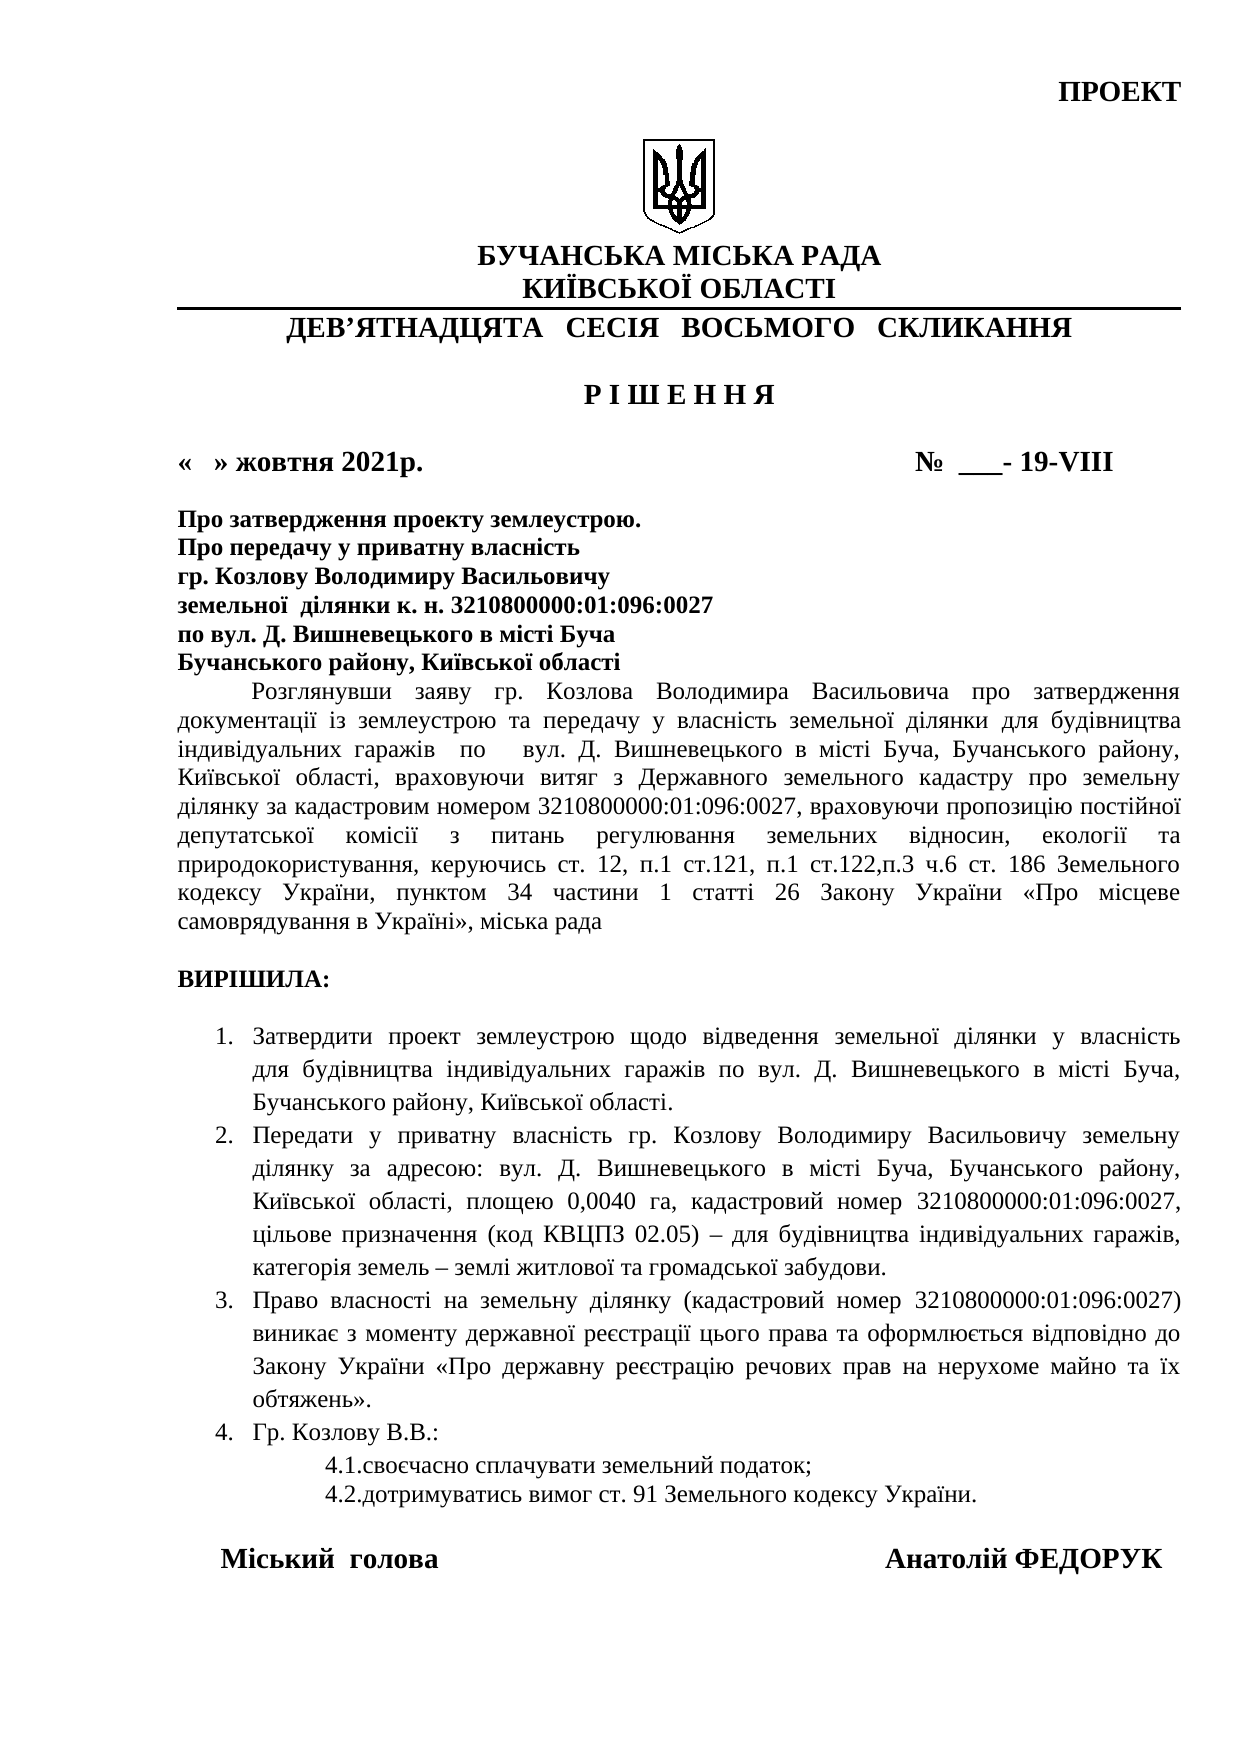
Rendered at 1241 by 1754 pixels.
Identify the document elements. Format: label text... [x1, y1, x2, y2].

text Про затвердження проекту землеустрою. [177, 504, 1181, 532]
text « » жовтня 2021р. № ___- 19-VІІІ [177, 444, 1181, 478]
text Про передачу у приватну власність [177, 532, 1181, 561]
text ДЕВ’ЯТНАДЦЯТА СЕСІЯ ВОСЬМОГО СКЛИКАННЯ [177, 310, 1181, 344]
list Передати у приватну власність гр. Козлову Володимиру Васильовичу земельну ділянку за адресою: вул. Д. Вишневецького в місті Буча, Бучанського району, Київської області, площею 0,0040 га, кадастровий номер 3210800000:01:096:0027, цільове призначення (код КВЦПЗ 02.05) – для будівництва індивідуальних гаражів, категорія земель – землі житлової та громадської забудови. [215, 1120, 1181, 1281]
text Р І Ш Е Н Н Я [177, 377, 1181, 411]
list Гр. Козлову В.В.: [215, 1417, 1181, 1446]
text БУЧАНСЬКА МІСЬКА РАДА [177, 238, 1181, 271]
text ПРОЕКТ [177, 74, 1181, 107]
text Бучанського району, Київської області [177, 647, 1181, 676]
text земельної ділянки к. н. 3210800000:01:096:0027 [177, 590, 1181, 619]
list Право власності на земельну ділянку (кадастровий номер 3210800000:01:096:0027) виникає з моменту державної реєстрації цього права та оформлюється відповідно до Закону України «Про державну реєстрацію речових прав на нерухоме майно та їх обтяжень». [215, 1285, 1181, 1413]
text гр. Козлову Володимиру Васильовичу [177, 561, 1181, 590]
list Затвердити проект землеустрою щодо відведення земельної ділянки у власність для будівництва індивідуальних гаражів по вул. Д. Вишневецького в місті Буча, Бучанського району, Київської області. [215, 1021, 1181, 1116]
text 4.2.дотримуватись вимог ст. 91 Земельного кодексу України. [325, 1479, 1181, 1508]
text по вул. Д. Вишневецького в місті Буча [177, 619, 1181, 647]
text 4.1.своєчасно сплачувати земельний податок; [325, 1451, 1181, 1479]
text ВИРІШИЛА: [177, 964, 1181, 992]
text Міський голова Анатолій ФЕДОРУК [177, 1542, 1181, 1575]
text КИЇВСЬКОЇ ОБЛАСТІ [177, 271, 1181, 307]
text Розглянувши заяву гр. Козлова Володимира Васильовича про затвердження документації із землеустрою та передачу у власність земельної ділянки для будівництва індивідуальних гаражів по вул. Д. Вишневецького в місті Буча, Бучанського району, Київської області, враховуючи витяг з Державного земельного кадастру про земельну ділянку за кадастровим номером 3210800000:01:096:0027, враховуючи пропозицію постійної депутатської комісії з питань регулювання земельних відносин, екології та природокористування, керуючись ст. 12, п.1 ст.121, п.1 ст.122,п.3 ч.6 ст. 186 Земельного кодексу України, пунктом 34 частини 1 статті 26 Закону України «Про місцеве самоврядування в Україні», міська рада [177, 676, 1181, 935]
